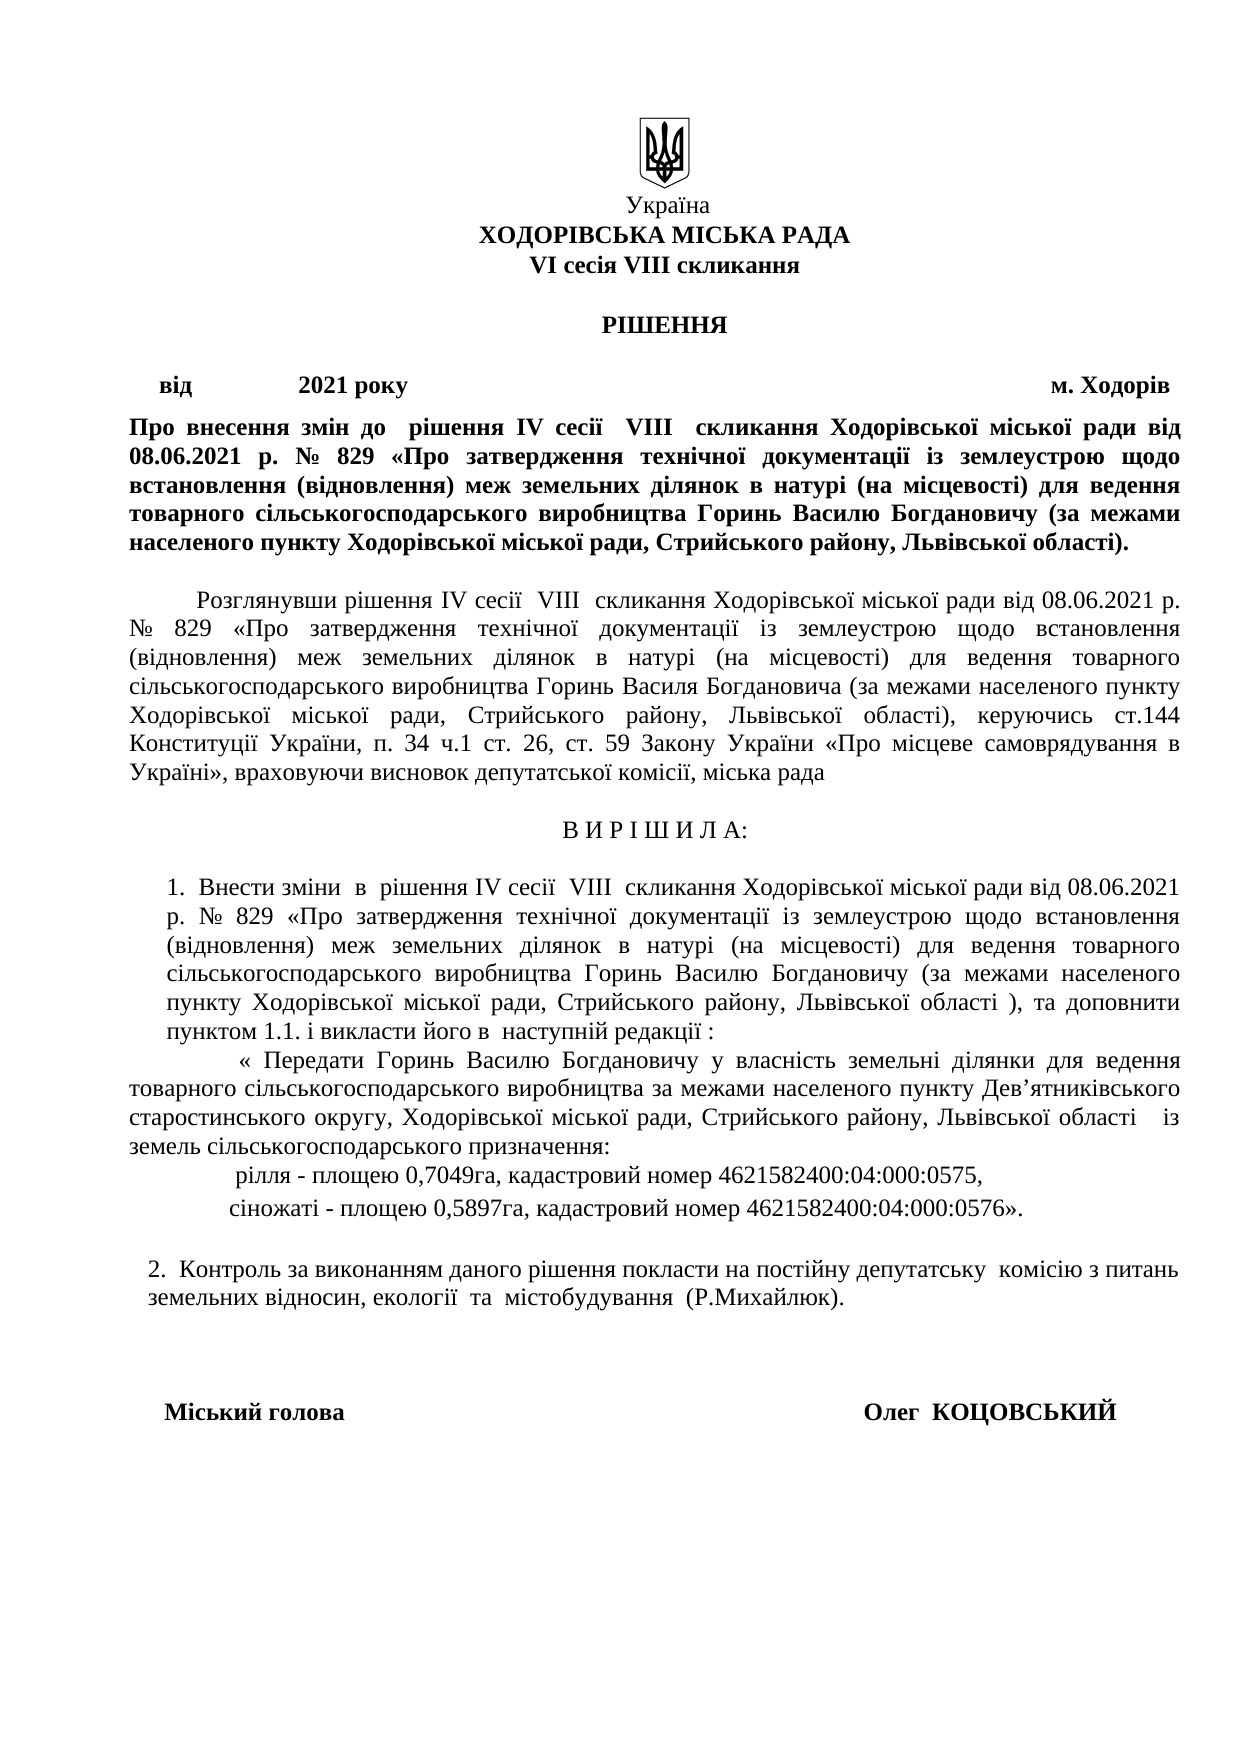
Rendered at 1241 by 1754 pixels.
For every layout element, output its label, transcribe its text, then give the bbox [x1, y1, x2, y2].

text « Передати Горинь Василю Богдановичу у власність земельні ділянки для ведення товарного сільськогосподарського виробництва за межами населеного пункту Дев’ятниківського старостинського округу, Ходорівської міської ради, Стрийського району, Львівської області із земель сільськогосподарського призначення: [129, 1045, 1181, 1160]
table_cell від 2021 року [148, 370, 635, 412]
table_cell РІШЕННЯ [148, 310, 1181, 370]
text Про внесення змін до рішення IV сесії VIII скликання Ходорівської міської ради від 08.06.2021 р. № 829 «Про затвердження технічної документації із землеустрою щодо встановлення (відновлення) меж земельних ділянок в натурі (на місцевості) для ведення товарного сільськогосподарського виробництва Горинь Василю Богдановичу (за межами населеного пункту Ходорівської міської ради, Стрийського району, Львівської області). [129, 412, 1181, 556]
text В И Р І Ш И Л А: [129, 815, 1181, 843]
text 2. Контроль за виконанням даного рішення покласти на постійну депутатську комісію з питань земельних відносин, екології та містобудування (Р.Михайлюк). [148, 1254, 1181, 1311]
table_cell м. Ходорів [635, 370, 1181, 412]
table_header Україна ХОДОРІВСЬКА МІСЬКА РАДА VI сесія VІІІ скликання [148, 89, 1181, 310]
text Міський голова Олег КОЦОВСЬКИЙ [133, 1397, 1181, 1426]
text Розглянувши рішення IV сесії VIII скликання Ходорівської міської ради від 08.06.2021 р. № 829 «Про затвердження технічної документації із землеустрою щодо встановлення (відновлення) меж земельних ділянок в натурі (на місцевості) для ведення товарного сільськогосподарського виробництва Горинь Василя Богдановича (за межами населеного пункту Ходорівської міської ради, Стрийського району, Львівської області), керуючись ст.144 Конституції України, п. 34 ч.1 ст. 26, ст. 59 Закону України «Про місцеве самоврядування в Україні», враховуючи висновок депутатської комісії, міська рада [129, 585, 1181, 786]
text сіножаті - площею 0,5897га, кадастровий номер 4621582400:04:000:0576». [148, 1193, 1181, 1221]
list 1. Внести зміни в рішення IV сесії VIII скликання Ходорівської міської ради від 08.06.2021 р. № 829 «Про затвердження технічної документації із землеустрою щодо встановлення (відновлення) меж земельних ділянок в натурі (на місцевості) для ведення товарного сільськогосподарського виробництва Горинь Василю Богдановичу (за межами населеного пункту Ходорівської міської ради, Стрийського району, Львівської області ), та доповнити пунктом 1.1. і викласти його в наступній редакції : [166, 872, 1181, 1045]
text рілля - площею 0,7049га, кадастровий номер 4621582400:04:000:0575, [148, 1160, 1181, 1188]
